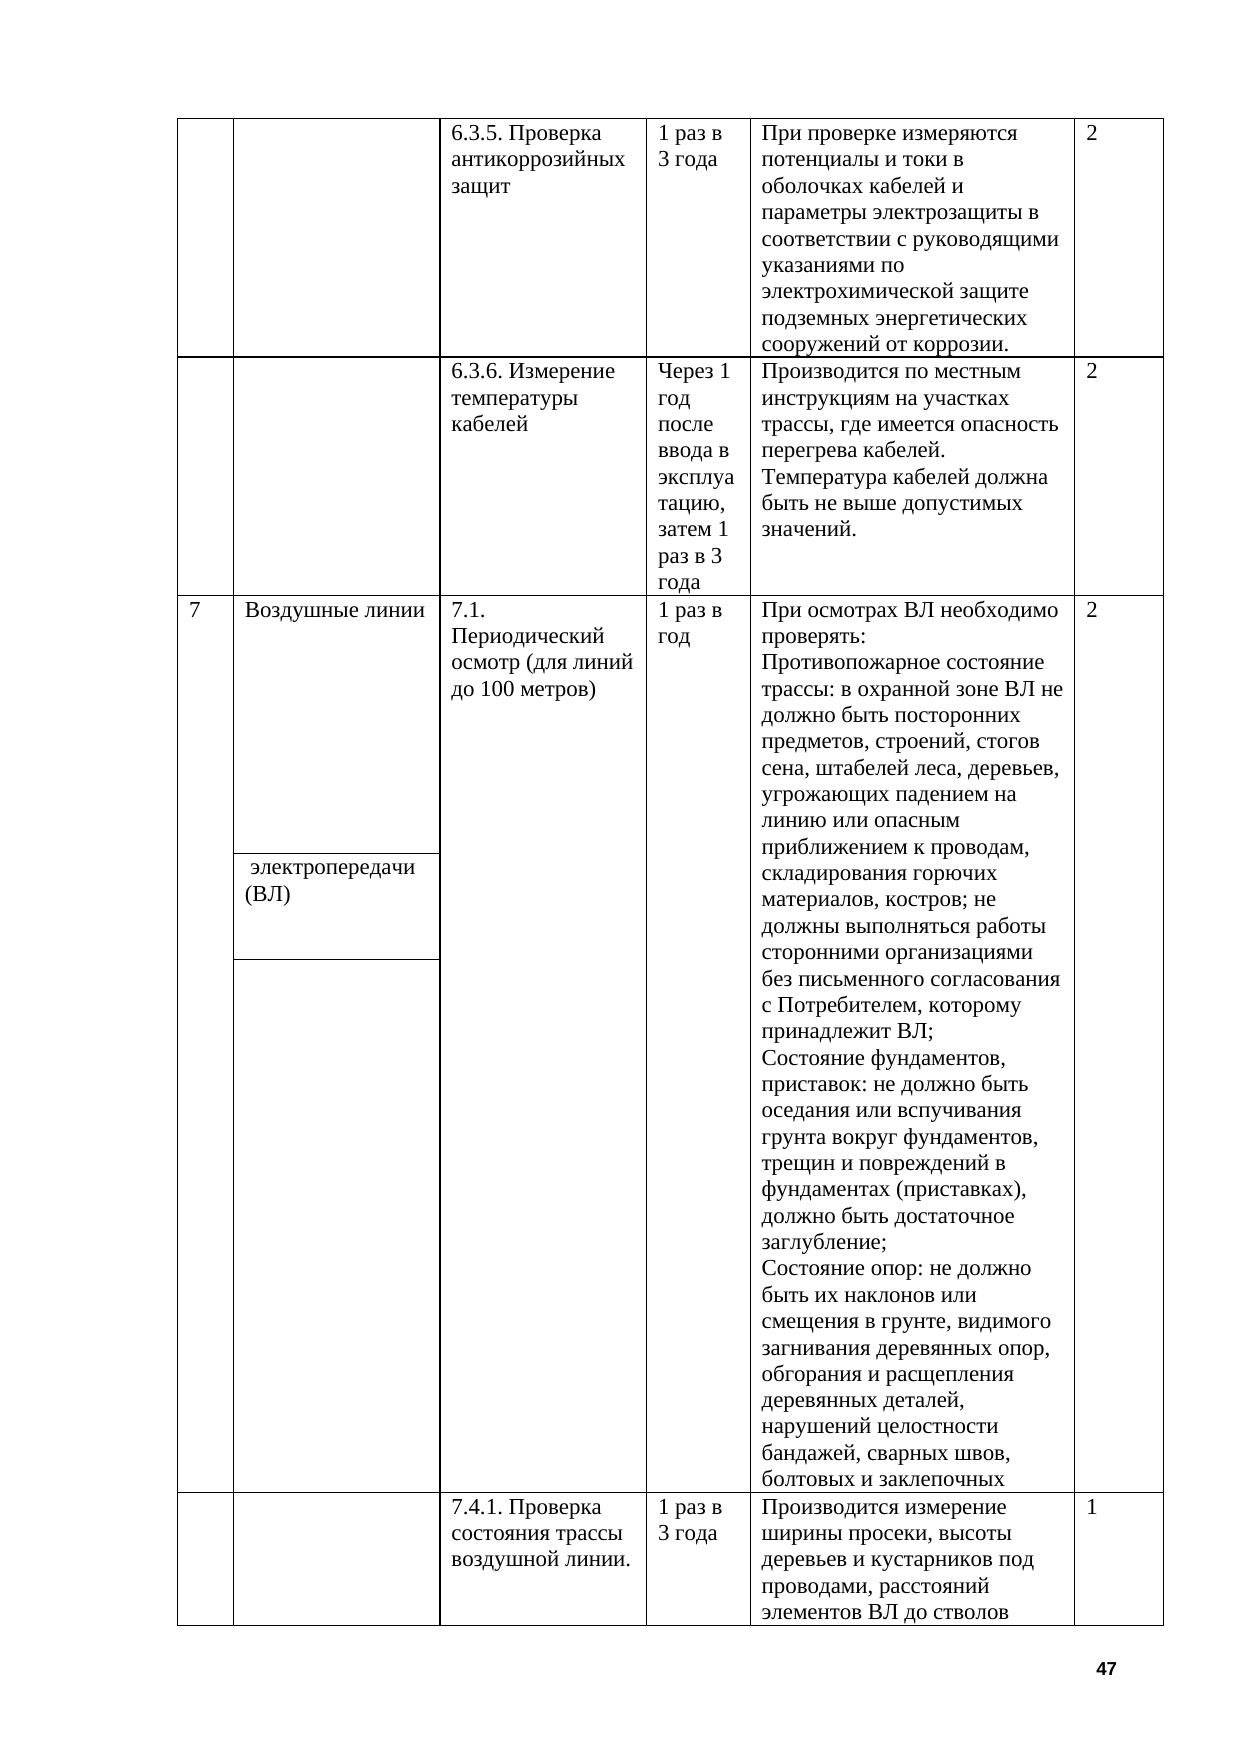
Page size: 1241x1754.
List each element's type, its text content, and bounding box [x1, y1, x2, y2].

table_cell 2 [1075, 358, 1163, 594]
table_cell 6.3.6. Измерение температуры кабелей [441, 358, 646, 594]
table_cell [178, 358, 233, 594]
table_cell [178, 119, 233, 356]
table_cell 7.4.1. Проверка состояния трассы воздушной линии. [441, 1493, 646, 1624]
table_cell Производится по местным инструкциям на участках трассы, где имеется опасность перегрева кабелей. Температура кабелей должна быть не выше допустимых значений. [751, 358, 1074, 594]
table_cell 1 раз в 3 года [647, 1493, 750, 1624]
table_cell 7 [178, 596, 233, 1492]
table_cell [234, 119, 439, 356]
table_cell 6.3.5. Проверка антикоррозийных защит [441, 119, 646, 356]
table_cell [234, 1493, 439, 1624]
table_cell 7.1. Периодический осмотр (для линий до 100 метров) [441, 596, 646, 1492]
table_cell 1 раз в 3 года [647, 119, 750, 356]
table_cell [178, 1493, 233, 1624]
table_cell Производится измерение ширины просеки, высоты деревьев и кустарников под проводами, расстояний элементов ВЛ до стволов деревьев и их кроны. [751, 1493, 1074, 1624]
table_cell 2 [1075, 119, 1163, 356]
table_cell [234, 358, 439, 594]
table_cell Воздушные линии [234, 596, 439, 852]
table_cell При проверке измеряются потенциалы и токи в оболочках кабелей и параметры электрозащиты в соответствии с руководящими указаниями по электрохимической защите подземных энергетических сооружений от коррозии. [751, 119, 1074, 356]
table_cell 1 [1075, 1493, 1163, 1624]
table_cell Через 1 год после ввода в эксплуатацию, затем 1 раз в 3 года [647, 358, 750, 594]
table_cell [234, 960, 439, 1492]
table_cell электропередачи (ВЛ) [234, 854, 439, 959]
table_cell 1 раз в год [647, 596, 750, 1492]
table_cell При осмотрах ВЛ необходимо проверять: Противопожарное состояние трассы: в охранной зоне ВЛ не должно быть посторонних предметов, строений, стогов сена, штабелей леса, деревьев, угрожающих падением на линию или опасным приближением к проводам, складирования горючих материалов, костров; не должны выполняться работы сторонними организациями без письменного согласования с Потребителем, которому принадлежит ВЛ; Состояние фундаментов, приставок: не должно быть оседания или вспучивания грунта вокруг фундаментов, трещин и повреждений в фундаментах (приставках), должно быть достаточное заглубление; Состояние опор: не должно быть их наклонов или смещения в грунте, видимого загнивания деревянных опор, обгорания и расщепления деревянных деталей, нарушений целостности бандажей, сварных швов, болтовых и заклепочных [751, 596, 1074, 1492]
table_cell 2 [1075, 596, 1163, 1492]
